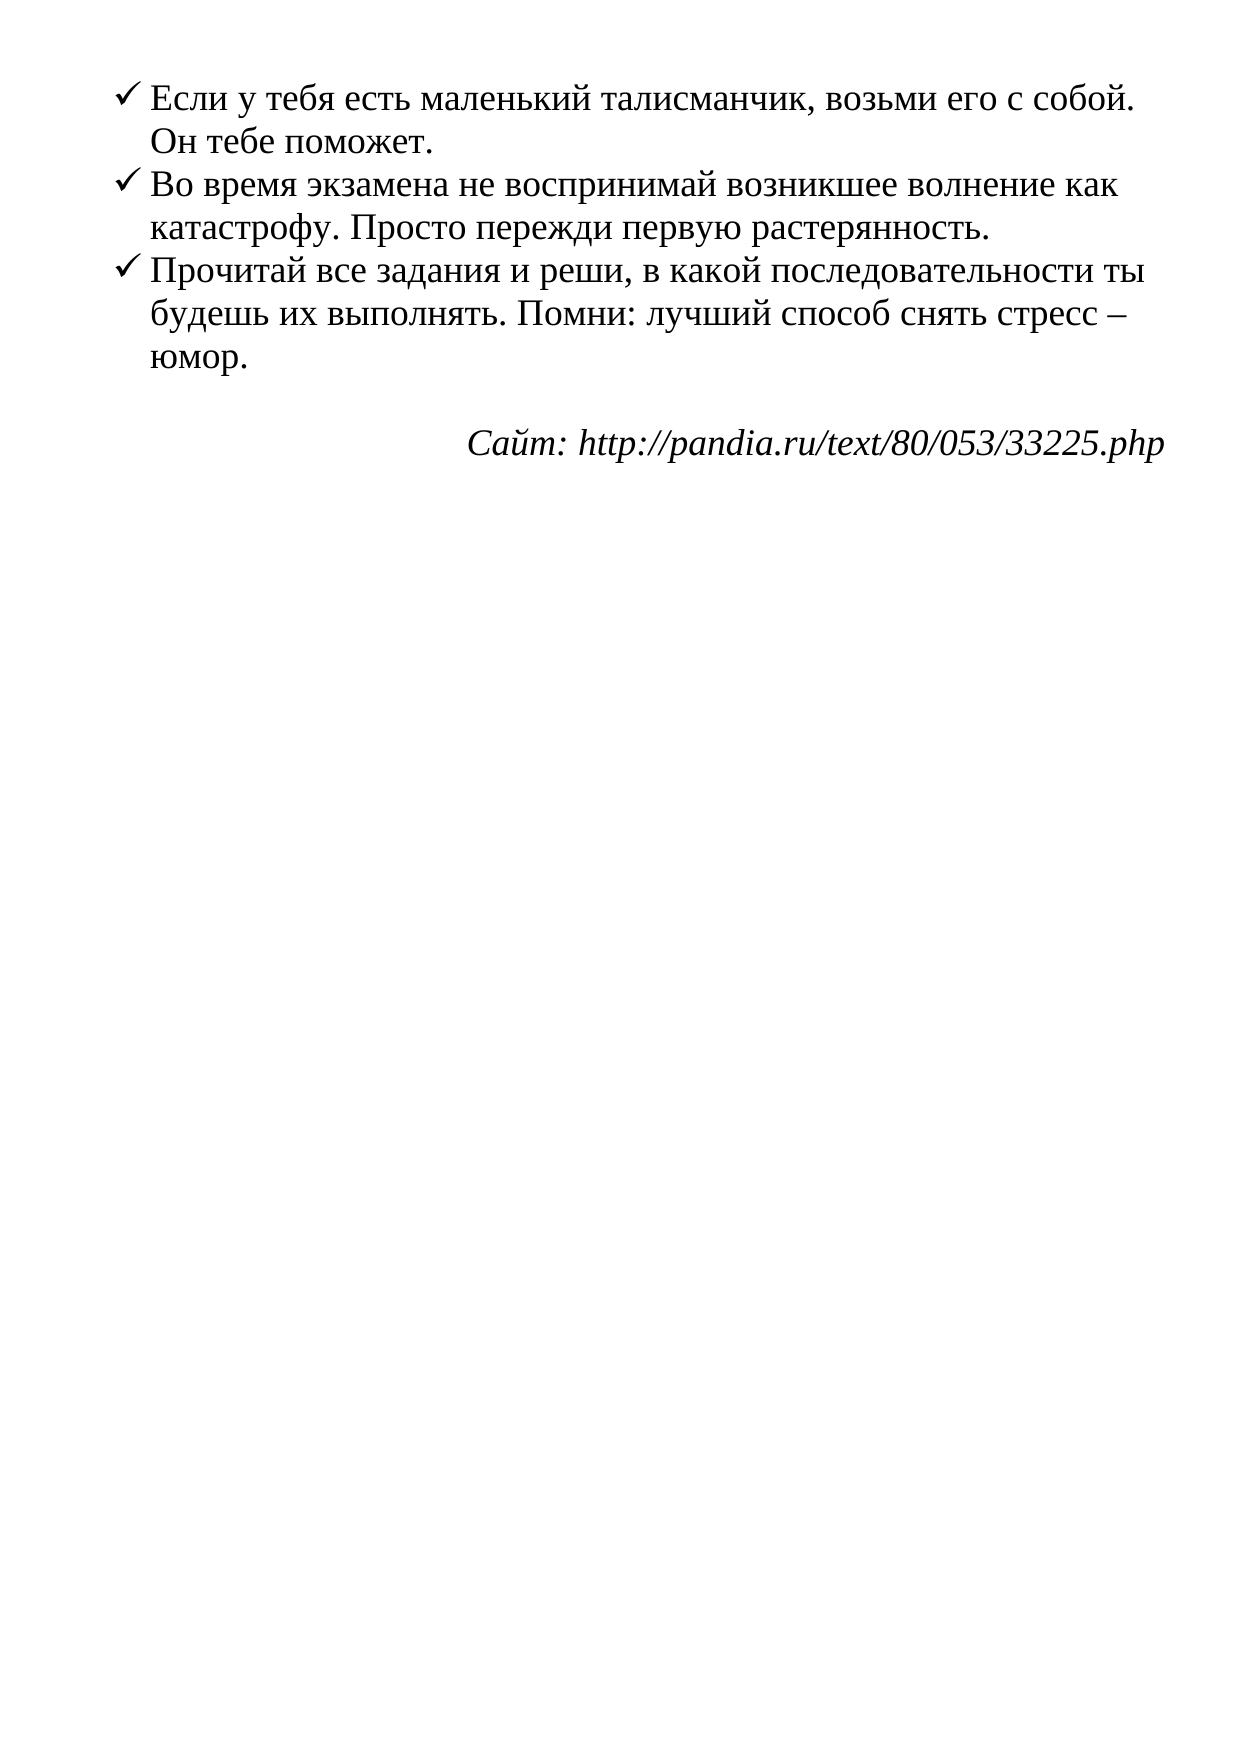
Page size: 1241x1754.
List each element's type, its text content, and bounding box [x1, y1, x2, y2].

list Прочитай все задания и реши, в какой последовательности ты будешь их выполнять. Помни: лучший способ снять стресс – юмор. [112, 247, 1165, 377]
list Во время экзамена не воспринимай возникшее волнение как катастрофу. Просто пережди первую растерянность. [112, 161, 1165, 247]
list Сайт: http://pandia.ru/text/80/053/33225.php [150, 420, 1165, 463]
list Если у тебя есть маленький талисманчик, возьми его с собой. Он тебе поможет. [112, 75, 1165, 161]
